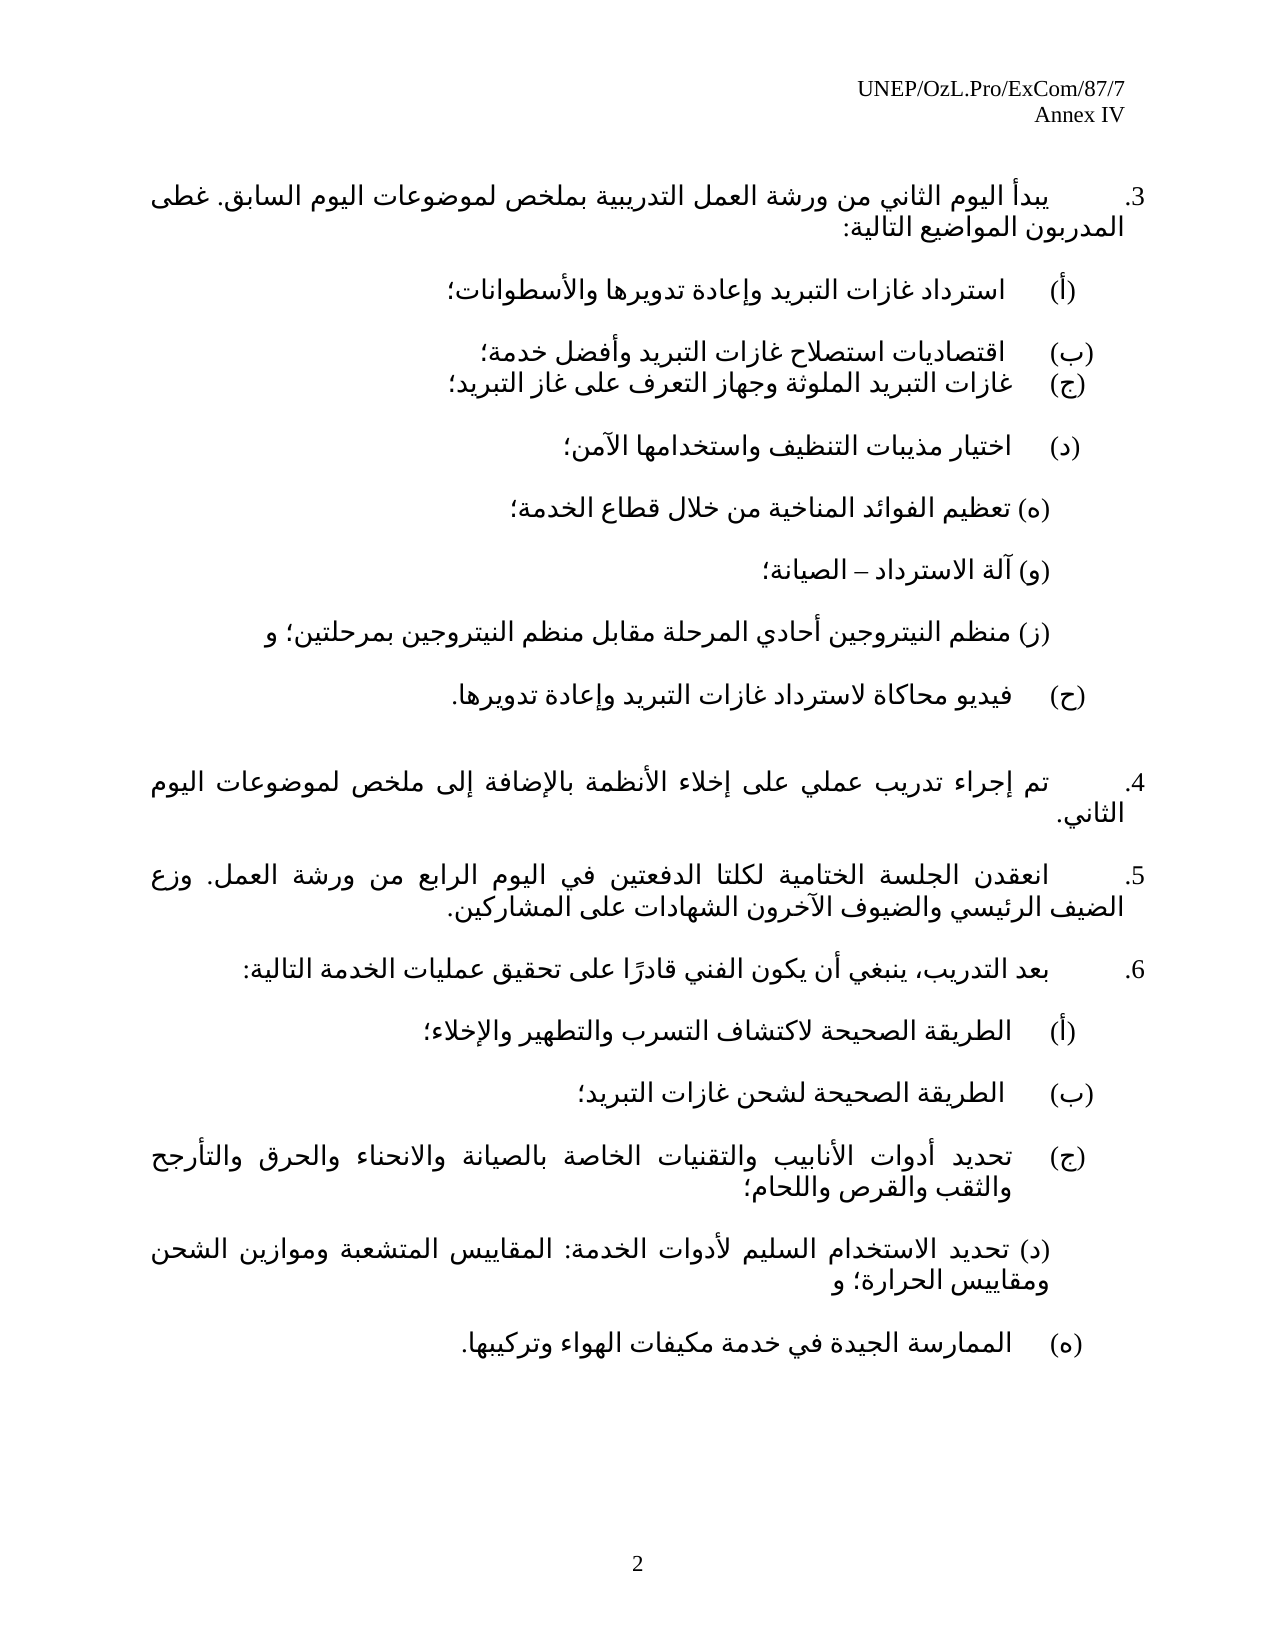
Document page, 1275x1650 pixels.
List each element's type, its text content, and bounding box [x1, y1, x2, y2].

subtitle اقتصاديات استصلاح غازات التبريد وأفضل خدمة؛ [150, 336, 1050, 367]
subtitle بعد التدريب، ينبغي أن يكون الفني قادرًا على تحقيق عمليات الخدمة التالية: [150, 953, 1125, 984]
subtitle تحديد أدوات الأنابيب والتقنيات الخاصة بالصيانة والانحناء والحرق والتأرجح والثقب والقرص واللحام؛ [150, 1140, 1050, 1202]
subtitle (د) تحديد الاستخدام السليم لأدوات الخدمة: المقاييس المتشعبة وموازين الشحن ومقاييس الحرارة؛ و [150, 1233, 1050, 1296]
subtitle يبدأ اليوم الثاني من ورشة العمل التدريبية بملخص لموضوعات اليوم السابق. غطى المدربون المواضيع التالية: [150, 180, 1125, 243]
subtitle غازات التبريد الملوثة وجهاز التعرف على غاز التبريد؛ [150, 367, 1050, 398]
subtitle (ز) منظم النيتروجين أحادي المرحلة مقابل منظم النيتروجين بمرحلتين؛ و [150, 616, 1050, 648]
subtitle انعقدن الجلسة الختامية لكلتا الدفعتين في اليوم الرابع من ورشة العمل. وزع الضيف الرئيسي والضيوف الآخرون الشهادات على المشاركين. [150, 859, 1125, 922]
subtitle (ه) تعظيم الفوائد المناخية من خلال قطاع الخدمة؛ [150, 492, 1050, 523]
subtitle اختيار مذيبات التنظيف واستخدامها الآمن؛ [150, 429, 1050, 461]
subtitle الطريقة الصحيحة لشحن غازات التبريد؛ [150, 1077, 1050, 1109]
subtitle استرداد غازات التبريد وإعادة تدويرها والأسطوانات؛ [150, 274, 1050, 305]
subtitle (و) آلة الاسترداد – الصيانة؛ [150, 554, 1050, 585]
subtitle تم إجراء تدريب عملي على إخلاء الأنظمة بالإضافة إلى ملخص لموضوعات اليوم الثاني. [150, 766, 1125, 828]
subtitle فيديو محاكاة لاسترداد غازات التبريد وإعادة تدويرها. [150, 679, 1050, 710]
subtitle الطريقة الصحيحة لاكتشاف التسرب والتطهير والإخلاء؛ [150, 1015, 1050, 1046]
subtitle الممارسة الجيدة في خدمة مكيفات الهواء وتركيبها. [150, 1327, 1050, 1358]
